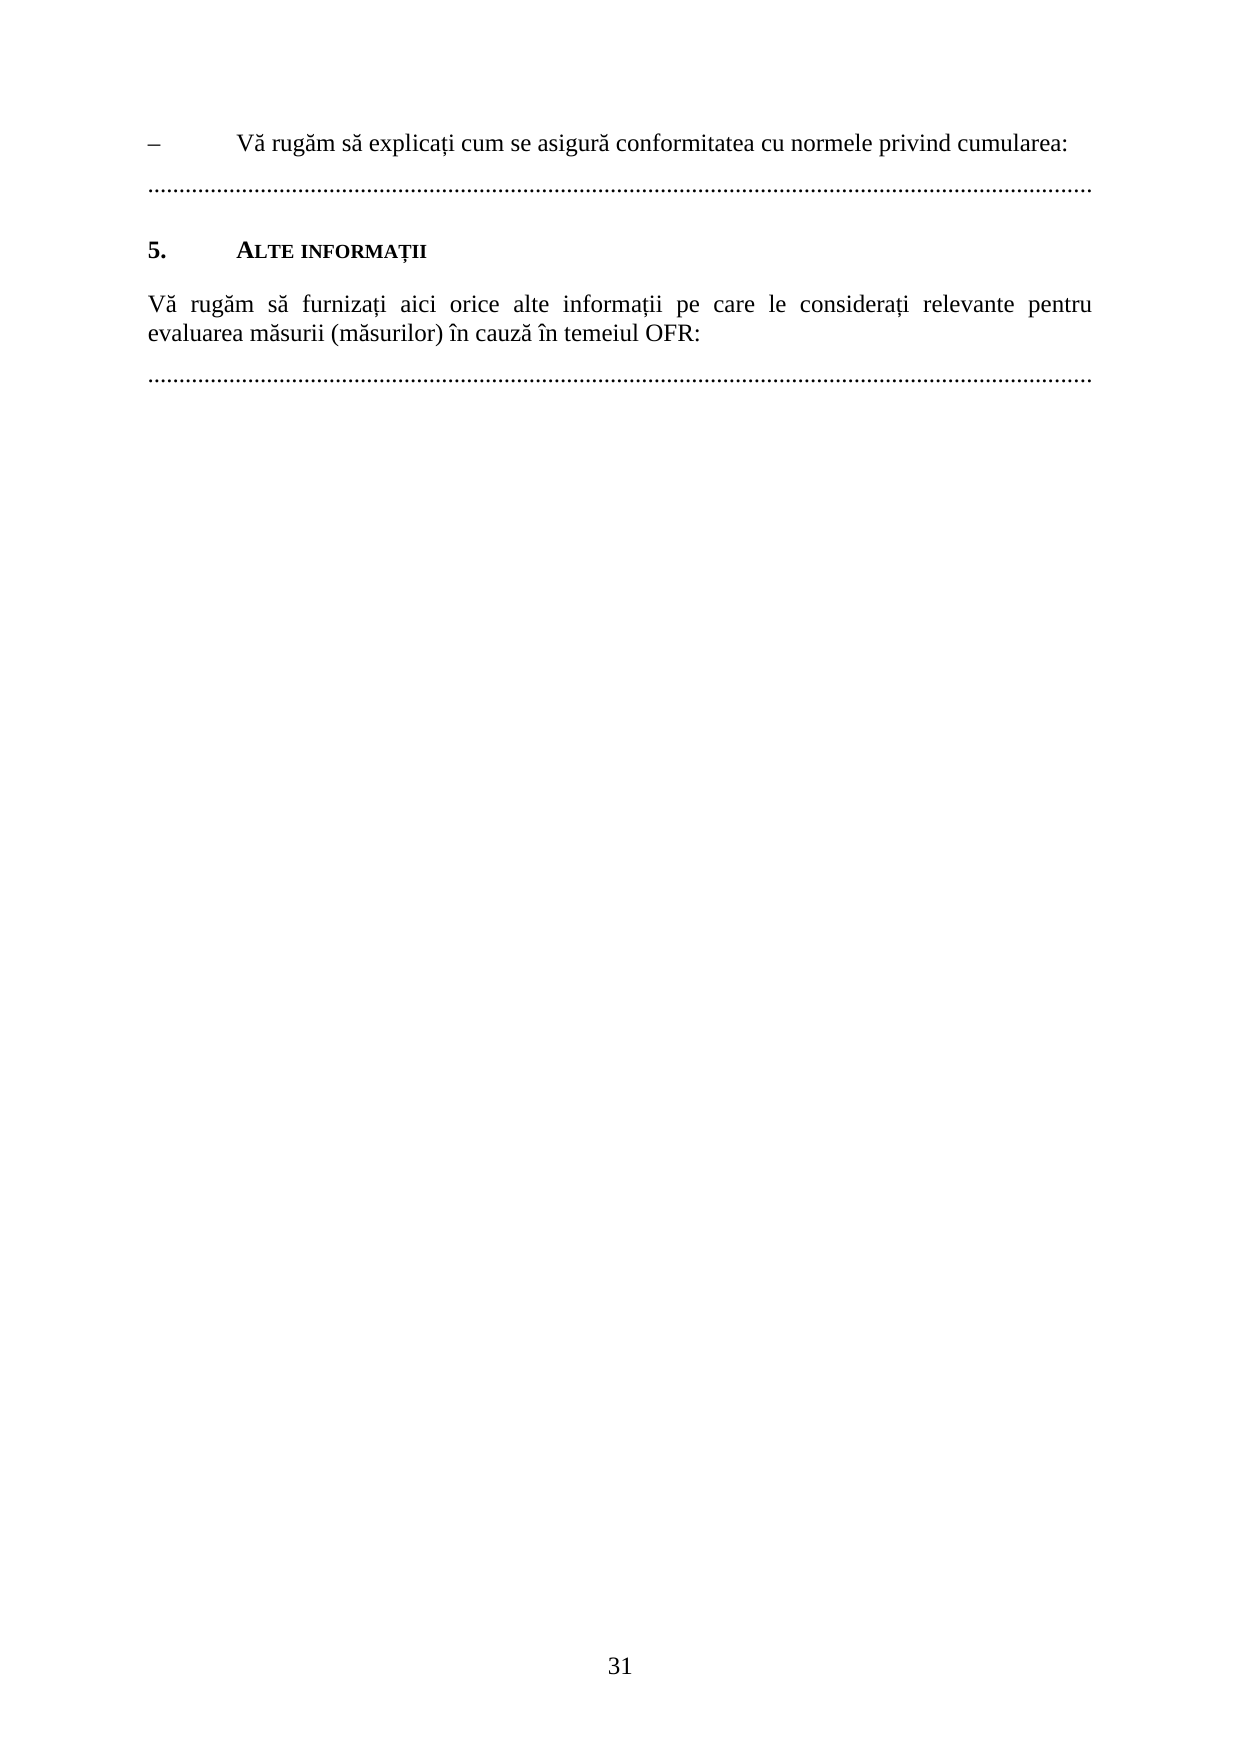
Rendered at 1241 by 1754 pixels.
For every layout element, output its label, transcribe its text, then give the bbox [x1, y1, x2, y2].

list Vă rugăm să explicați cum se asigură conformitatea cu normele privind cumularea: [148, 128, 1093, 156]
subtitle 5. Alte informații [148, 235, 1093, 264]
text Vă rugăm să furnizați aici orice alte informații pe care le considerați relevante pentru evaluarea măsurii (măsurilor) în cauză în temeiul OFR: [148, 289, 1093, 346]
